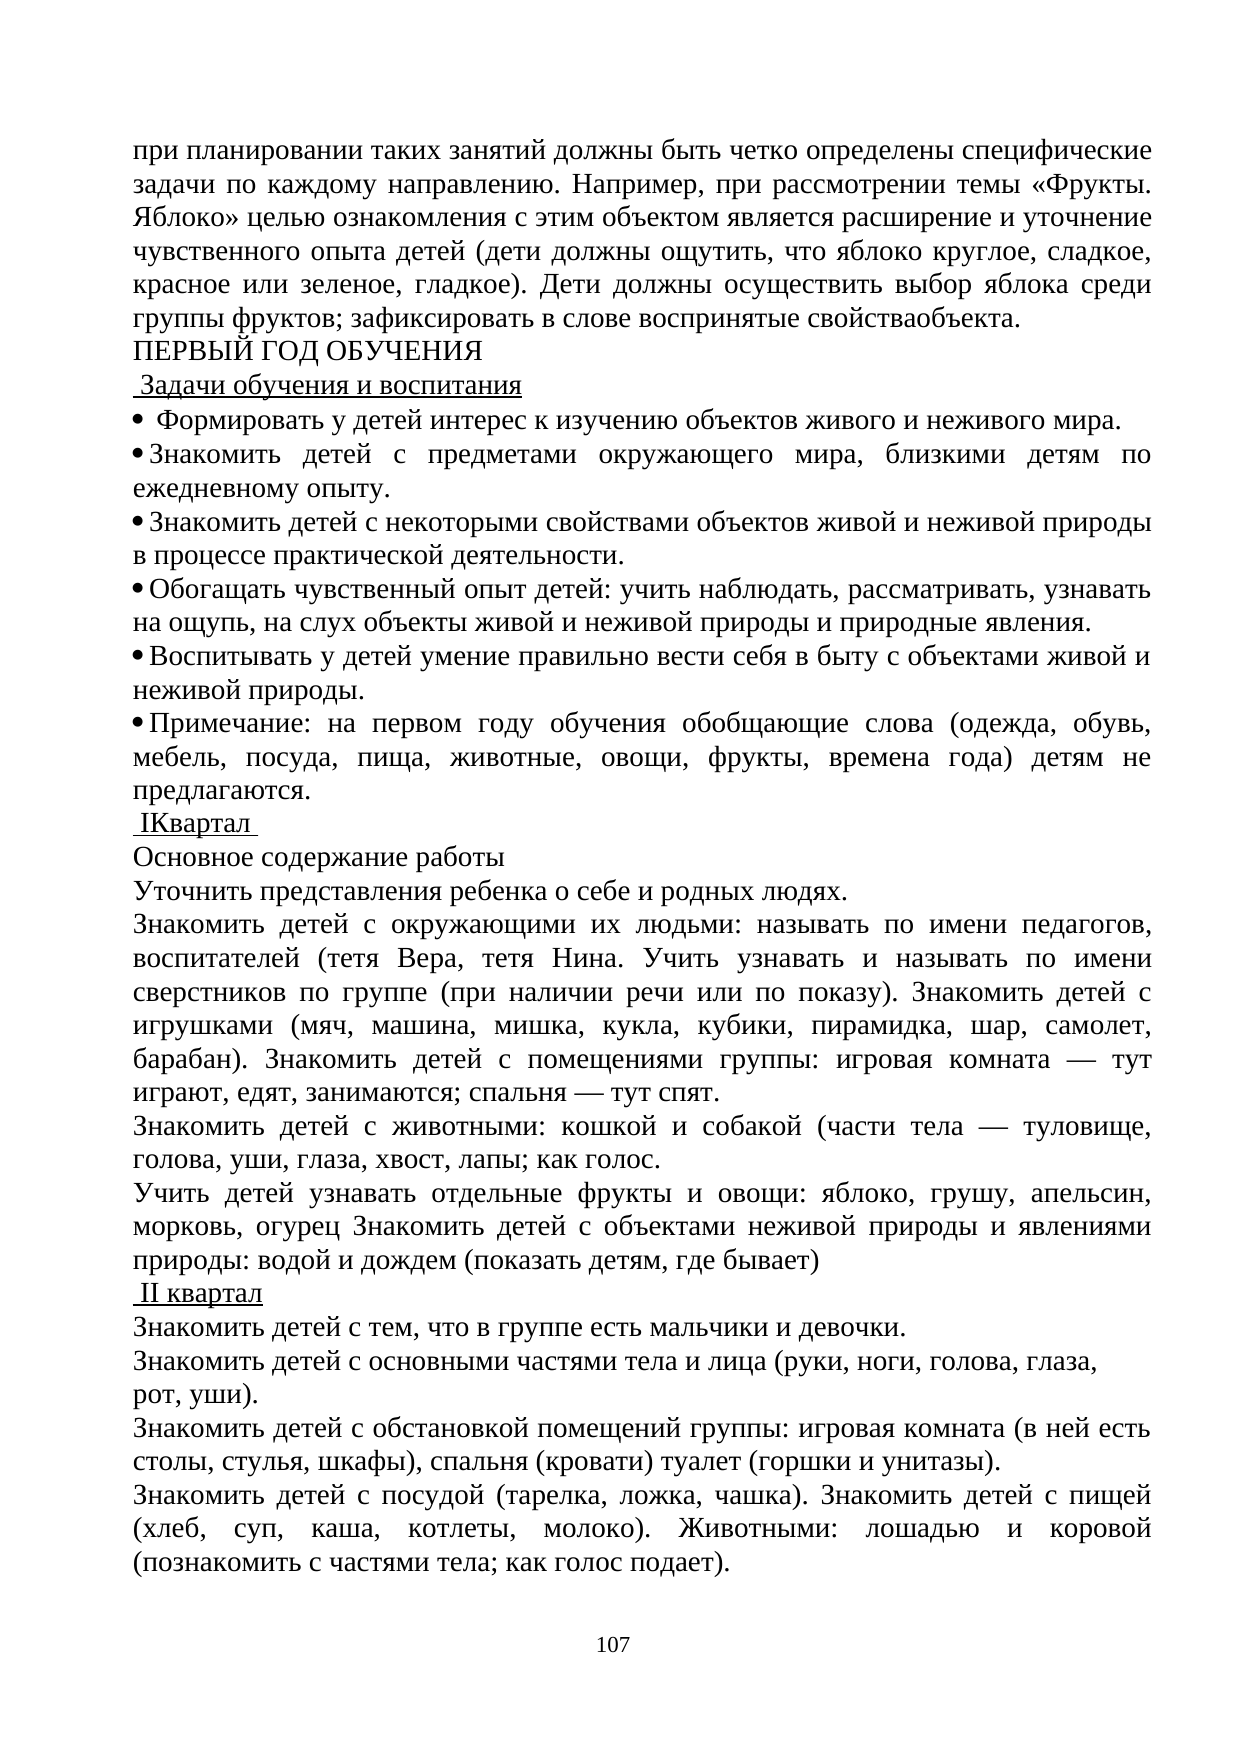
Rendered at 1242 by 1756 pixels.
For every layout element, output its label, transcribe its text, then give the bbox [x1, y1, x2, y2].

text Знакомить детей с обстановкой помещений группы: игровая комната (в ней есть столы, стулья, шкафы), спальня (кровати) туалет (горшки и унитазы). [133, 1410, 1152, 1477]
text Учить детей узнавать отдельные фрукты и овощи: яблоко, грушу, апельсин, морковь, огурец Знакомить детей с объектами неживой природы и явлениями природы: водой и дождем (показать детям, где бывает) [133, 1175, 1152, 1276]
text IКвартал [133, 806, 1242, 839]
text Знакомить детей с животными: кошкой и собакой (части тела — туловище, голова, уши, глаза, хвост, лапы; как голос. [133, 1108, 1153, 1175]
text II квартал [133, 1276, 1242, 1309]
text Знакомить детей с тем, что в группе есть мальчики и девочки. [133, 1309, 1242, 1343]
text Основное содержание работы [133, 839, 1242, 873]
text ПЕРВЫЙ ГОД ОБУЧЕНИЯ [133, 334, 1242, 367]
list Примечание: на первом году обучения обобщающие слова (одежда, обувь, мебель, посуда, пища, животные, овощи, фрукты, времена года) детям не предлагаются. [133, 705, 1152, 806]
text Задачи обучения и воспитания [133, 367, 1242, 401]
text Знакомить детей с основными частями тела и лица (руки, ноги, голова, глаза, рот, уши). [133, 1343, 1110, 1410]
list Обогащать чувственный опыт детей: учить наблюдать, рассматривать, узнавать на ощупь, на слух объекты живой и неживой природы и природные явления. [133, 571, 1152, 638]
text Знакомить детей с посудой (тарелка, ложка, чашка). Знакомить детей с пищей (хлеб, суп, каша, котлеты, молоко). Животными: лошадью и коровой (познакомить с частями тела; как голос подает). [133, 1477, 1153, 1577]
list Знакомить детей с некоторыми свойствами объектов живой и неживой природы в процессе практической деятельности. [133, 504, 1152, 571]
list Воспитывать у детей умение правильно вести себя в быту с объектами живой и неживой природы. [133, 638, 1152, 705]
list Формировать у детей интерес к изучению объектов живого и неживого мира. [133, 401, 1242, 437]
list Знакомить детей с предметами окружающего мира, близкими детям по ежедневному опыту. [133, 437, 1152, 504]
text Уточнить представления ребенка о себе и родных людях. [133, 873, 1242, 907]
text при планировании таких занятий должны быть четко определены специфические задачи по каждому направлению. Например, при рассмотрении темы «Фрукты. Яблоко» целью ознакомления с этим объектом является расширение и уточнение чувственного опыта детей (дети должны ощутить, что яблоко круглое, сладкое, красное или зеленое, гладкое). Дети должны осуществить выбор яблока среди группы фруктов; зафиксировать в слове воспринятые свойстваобъекта. [133, 132, 1153, 334]
text Знакомить детей с окружающими их людьми: называть по имени педагогов, воспитателей (тетя Вера, тетя Нина. Учить узнавать и называть по имени сверстников по группе (при наличии речи или по показу). Знакомить детей с игрушками (мяч, машина, мишка, кукла, кубики, пирамидка, шар, самолет, барабан). Знакомить детей с помещениями группы: игровая комната — тут играют, едят, занимаются; спальня — тут спят. [133, 907, 1153, 1108]
